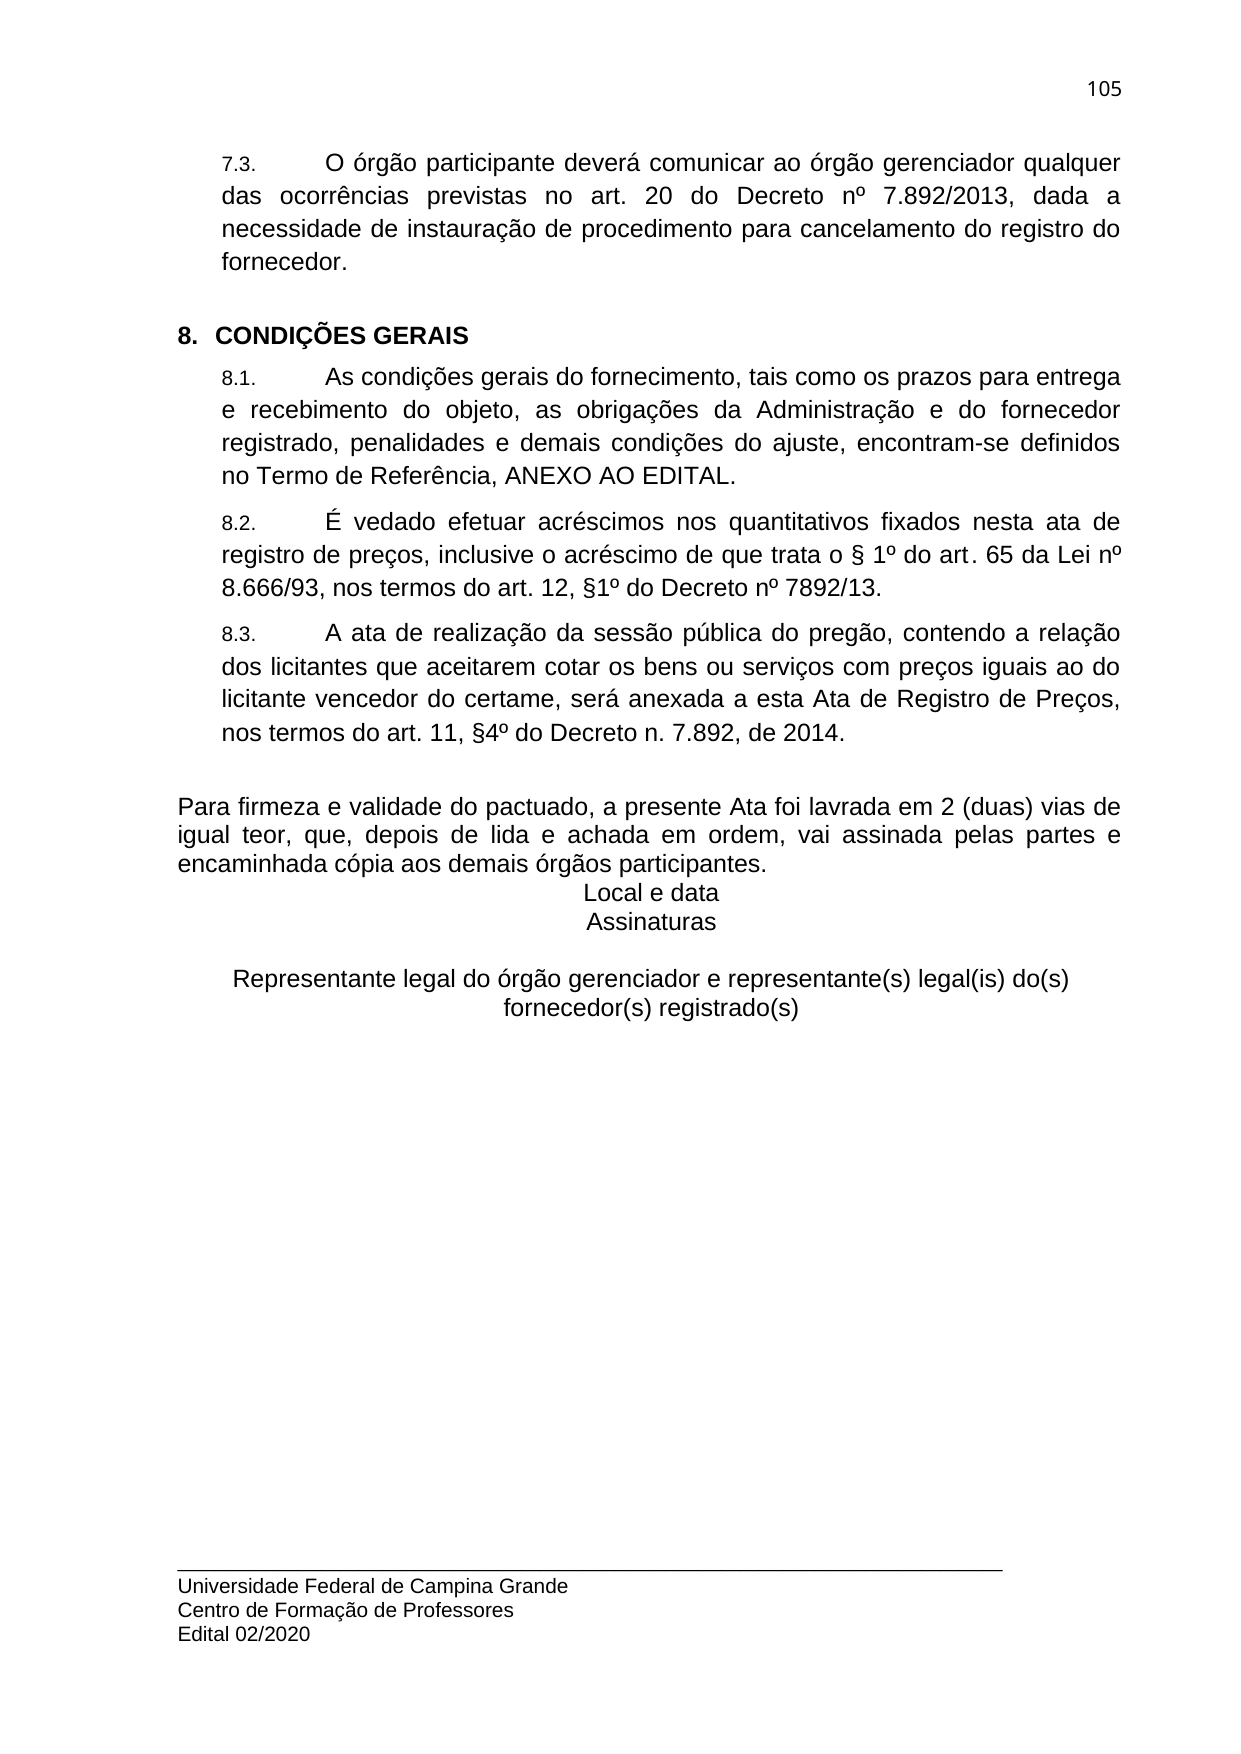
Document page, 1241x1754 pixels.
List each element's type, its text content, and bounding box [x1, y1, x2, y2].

list É vedado efetuar acréscimos nos quantitativos fixados nesta ata de registro de preços, inclusive o acréscimo de que trata o § 1º do art. 65 da Lei nº 8.666/93, nos termos do art. 12, §1º do Decreto nº 7892/13. [221, 507, 1122, 602]
text Assinaturas [177, 907, 1125, 936]
text Local e data [177, 878, 1125, 907]
list A ata de realização da sessão pública do pregão, contendo a relação dos licitantes que aceitarem cotar os bens ou serviços com preços iguais ao do licitante vencedor do certame, será anexada a esta Ata de Registro de Preços, nos termos do art. 11, §4º do Decreto n. 7.892, de 2014. [221, 618, 1122, 746]
list CONDIÇÕES GERAIS [177, 321, 1122, 350]
list As condições gerais do fornecimento, tais como os prazos para entrega e recebimento do objeto, as obrigações da Administração e do fornecedor registrado, penalidades e demais condições do ajuste, encontram-se definidos no Termo de Referência, ANEXO AO EDITAL. [221, 362, 1122, 490]
text Para firmeza e validade do pactuado, a presente Ata foi lavrada em 2 (duas) vias de igual teor, que, depois de lida e achada em ordem, vai assinada pelas partes e encaminhada cópia aos demais órgãos participantes. [177, 792, 1124, 878]
text Representante legal do órgão gerenciador e representante(s) legal(is) do(s) fornecedor(s) registrado(s) [177, 964, 1125, 1022]
list O órgão participante deverá comunicar ao órgão gerenciador qualquer das ocorrências previstas no art. 20 do Decreto nº 7.892/2013, dada a necessidade de instauração de procedimento para cancelamento do registro do fornecedor. [221, 148, 1122, 276]
